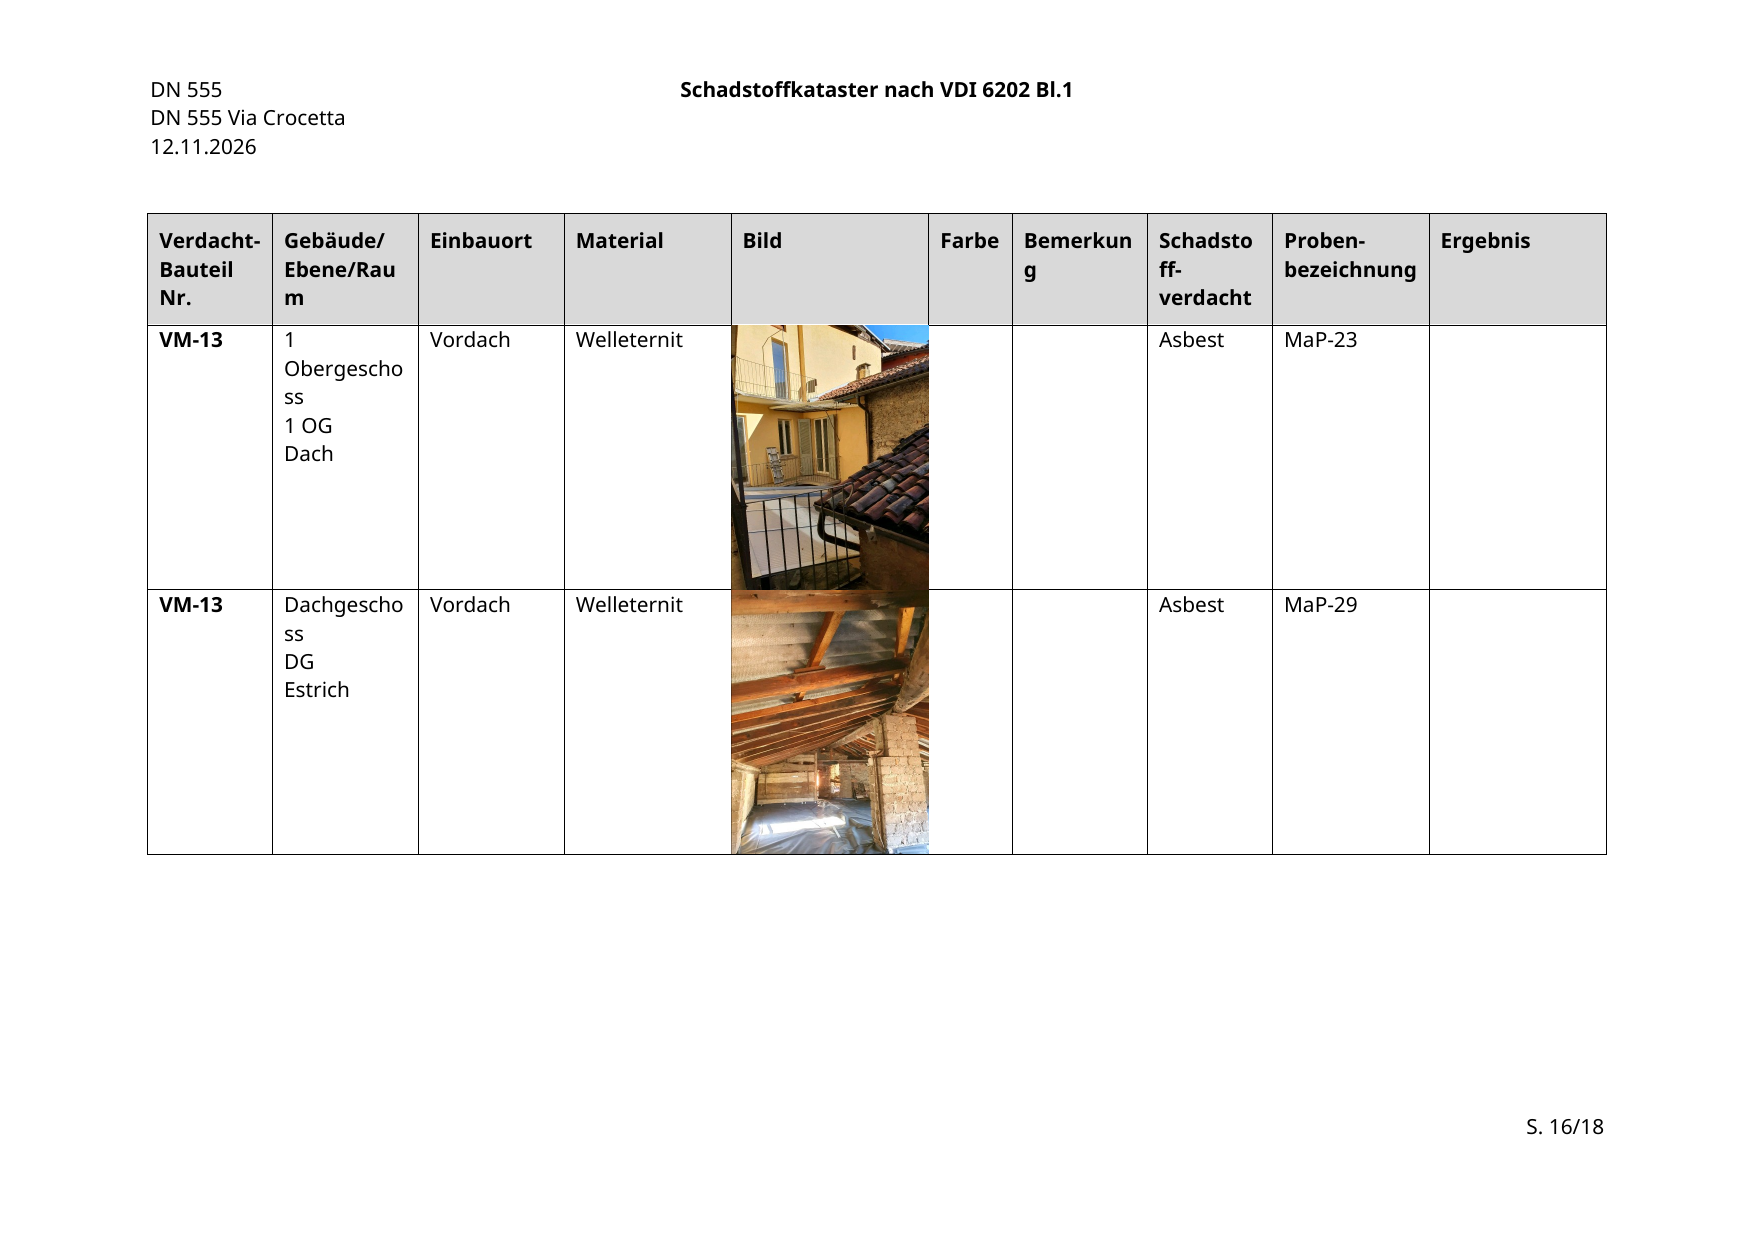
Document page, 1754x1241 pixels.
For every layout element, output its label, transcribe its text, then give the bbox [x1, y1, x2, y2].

table_cell [1013, 326, 1147, 589]
table_cell Asbest [1148, 590, 1272, 854]
table_cell MaP-23 [1273, 326, 1429, 589]
table_header Einbauort [419, 214, 564, 324]
table_cell VM-13 [148, 326, 272, 589]
table_header Material [565, 214, 731, 324]
table_header Gebäude/ Ebene/Raum [273, 214, 418, 324]
table_cell [1430, 326, 1606, 589]
table_header Bemerkung [1013, 214, 1147, 324]
table_cell [929, 326, 1012, 589]
table_header Ergebnis [1430, 214, 1606, 324]
table_cell [929, 590, 1012, 854]
table_cell Asbest [1148, 326, 1272, 589]
table_header Farbe [929, 214, 1012, 324]
table_cell Welleternit [565, 326, 731, 589]
table_cell VM-13 [148, 590, 272, 854]
table_cell Welleternit [565, 590, 731, 854]
table_cell Vordach [419, 326, 564, 589]
table_header Proben-bezeichnung [1273, 214, 1429, 324]
table_cell 1 Obergeschoss 1 OG Dach [273, 326, 418, 589]
picture [731, 325, 929, 854]
table_cell [1430, 590, 1606, 854]
table_header Verdacht-Bauteil Nr. [148, 214, 272, 324]
table_cell Dachgeschoss DG Estrich [273, 590, 418, 854]
table_cell Vordach [419, 590, 564, 854]
table_cell MaP-29 [1273, 590, 1429, 854]
table_header Bild [732, 214, 928, 324]
table_header Schadstoff-verdacht [1148, 214, 1272, 324]
table_cell [1013, 590, 1147, 854]
